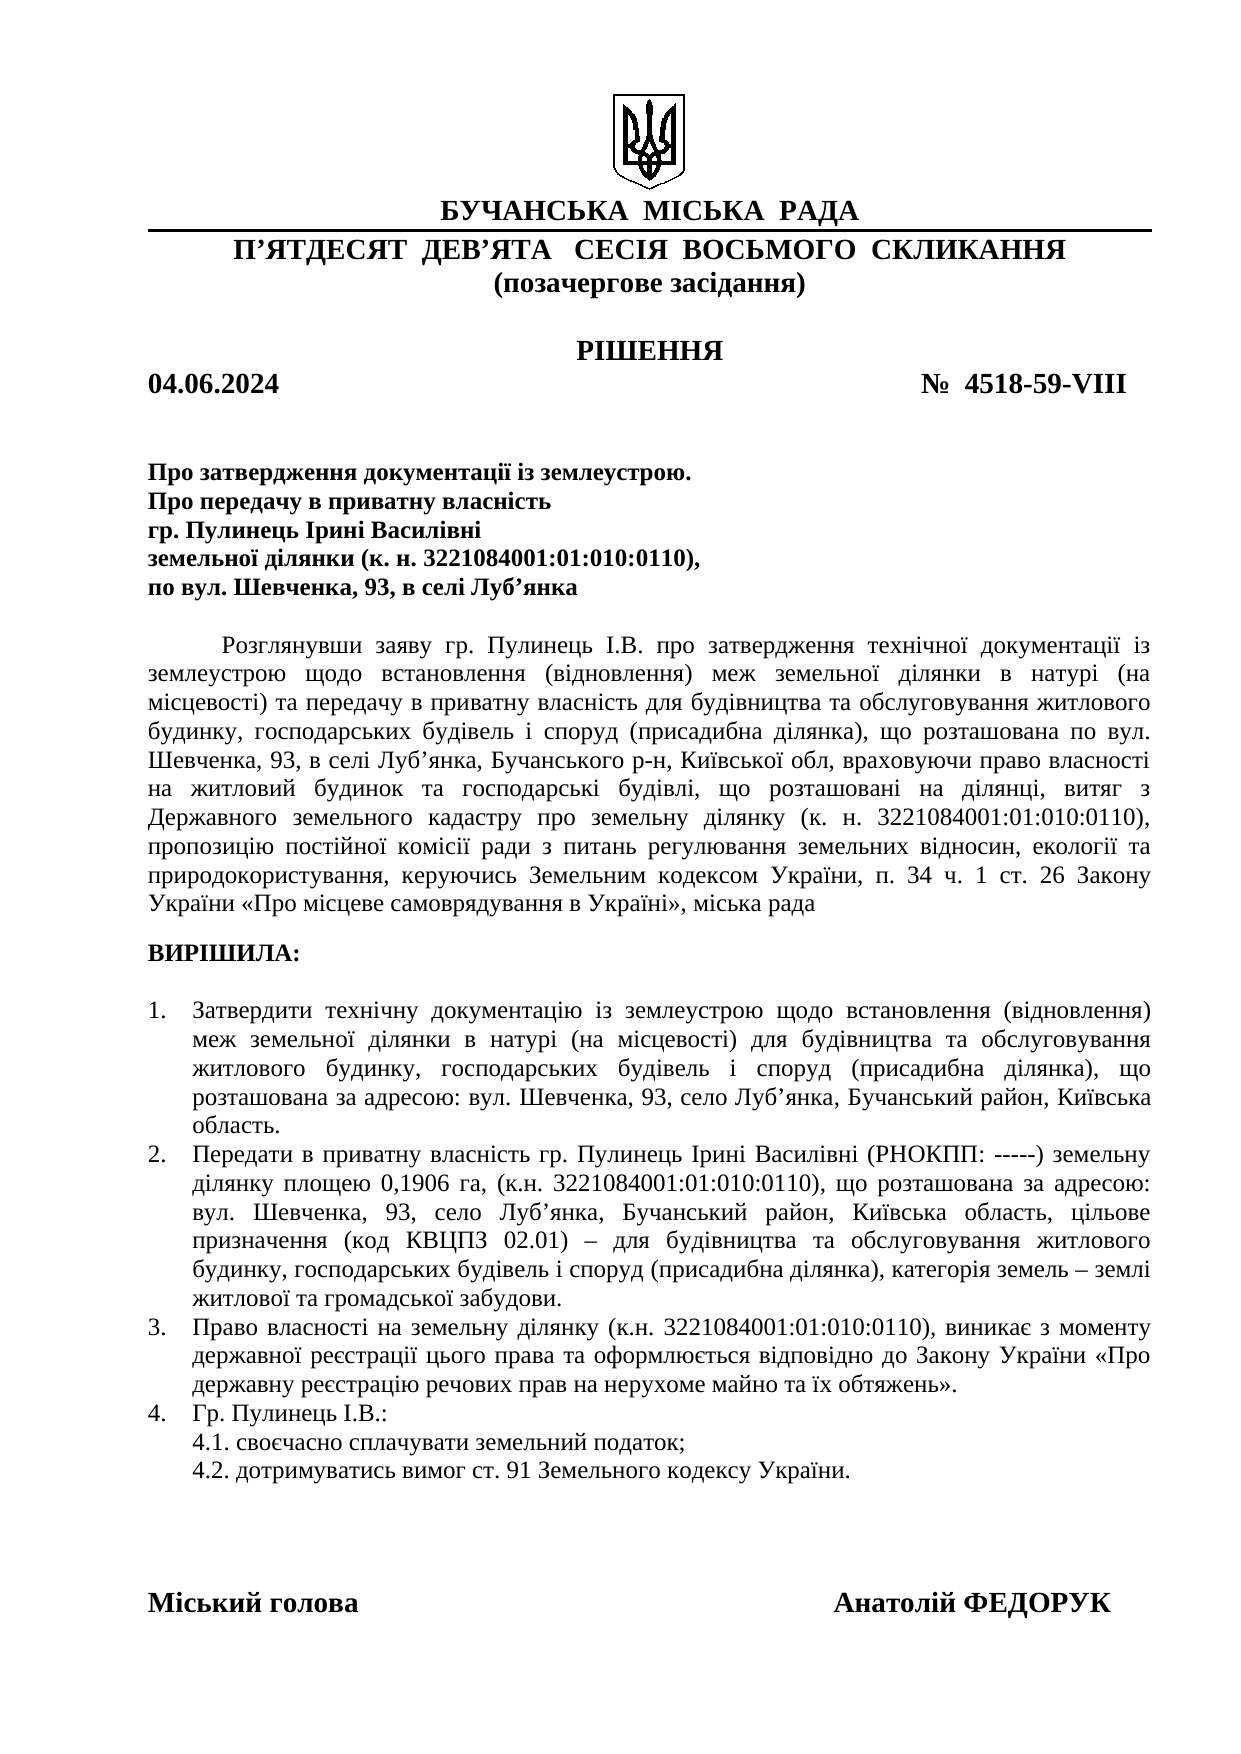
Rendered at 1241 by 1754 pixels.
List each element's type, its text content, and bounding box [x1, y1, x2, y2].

text 04.06.2024 № 4518-59-VІІІ [148, 366, 1152, 400]
text земельної ділянки (к. н. 3221084001:01:010:0110), [148, 543, 1152, 572]
text БУЧАНСЬКА МІСЬКА РАДА [148, 193, 1152, 229]
text П’ЯТДЕСЯТ ДЕВ’ЯТА СЕСІЯ ВОСЬМОГО СКЛИКАННЯ [148, 232, 1152, 266]
text (позачергове засідання) [148, 266, 1152, 299]
text 4.1. своєчасно сплачувати земельний податок; [192, 1427, 1152, 1456]
text Міський голова Анатолій ФЕДОРУК [148, 1585, 1152, 1618]
text ВИРІШИЛА: [148, 938, 1152, 967]
text Розглянувши заяву гр. Пулинець І.В. про затвердження технічної документації із землеустрою щодо встановлення (відновлення) меж земельної ділянки в натурі (на місцевості) та передачу в приватну власність для будівництва та обслуговування житлового будинку, господарських будівель і споруд (присадибна ділянка), що розташована по вул. Шевченка, 93, в селі Луб’янка, Бучанського р-н, Київської обл, враховуючи право власності на житловий будинок та господарські будівлі, що розташовані на ділянці, витяг з Державного земельного кадастру про земельну ділянку (к. н. 3221084001:01:010:0110), пропозицію постійної комісії ради з питань регулювання земельних відносин, екології та природокористування, керуючись Земельним кодексом України, п. 34 ч. 1 ст. 26 Закону України «Про місцеве самоврядування в Україні», міська рада [148, 630, 1152, 917]
list Право власності на земельну ділянку (к.н. 3221084001:01:010:0110), виникає з моменту державної реєстрації цього права та оформлюється відповідно до Закону України «Про державну реєстрацію речових прав на нерухоме майно та їх обтяжень». [148, 1312, 1152, 1398]
text 4.2. дотримуватись вимог ст. 91 Земельного кодексу України. [148, 1456, 1152, 1484]
text РІШЕННЯ [148, 333, 1152, 366]
list Передати в приватну власність гр. Пулинець Ірині Василівні (РНОКПП: -----) земельну ділянку площею 0,1906 га, (к.н. 3221084001:01:010:0110), що розташована за адресою: вул. Шевченка, 93, село Луб’янка, Бучанський район, Київська область, цільове призначення (код КВЦПЗ 02.01) – для будівництва та обслуговування житлового будинку, господарських будівель і споруд (присадибна ділянка), категорія земель – землі житлової та громадської забудови. [148, 1139, 1152, 1312]
text гр. Пулинець Ірині Василівні [148, 515, 1152, 543]
text 4. Гр. Пулинець І.В.: [148, 1398, 1152, 1427]
text Про передачу в приватну власність [148, 486, 1152, 515]
text Про затвердження документації із землеустрою. [148, 457, 1152, 486]
text по вул. Шевченка, 93, в селі Луб’янка [148, 572, 1152, 601]
list Затвердити технічну документацію із землеустрою щодо встановлення (відновлення) меж земельної ділянки в натурі (на місцевості) для будівництва та обслуговування житлового будинку, господарських будівель і споруд (присадибна ділянка), що розташована за адресою: вул. Шевченка, 93, село Луб’янка, Бучанський район, Київська область. [148, 996, 1152, 1139]
